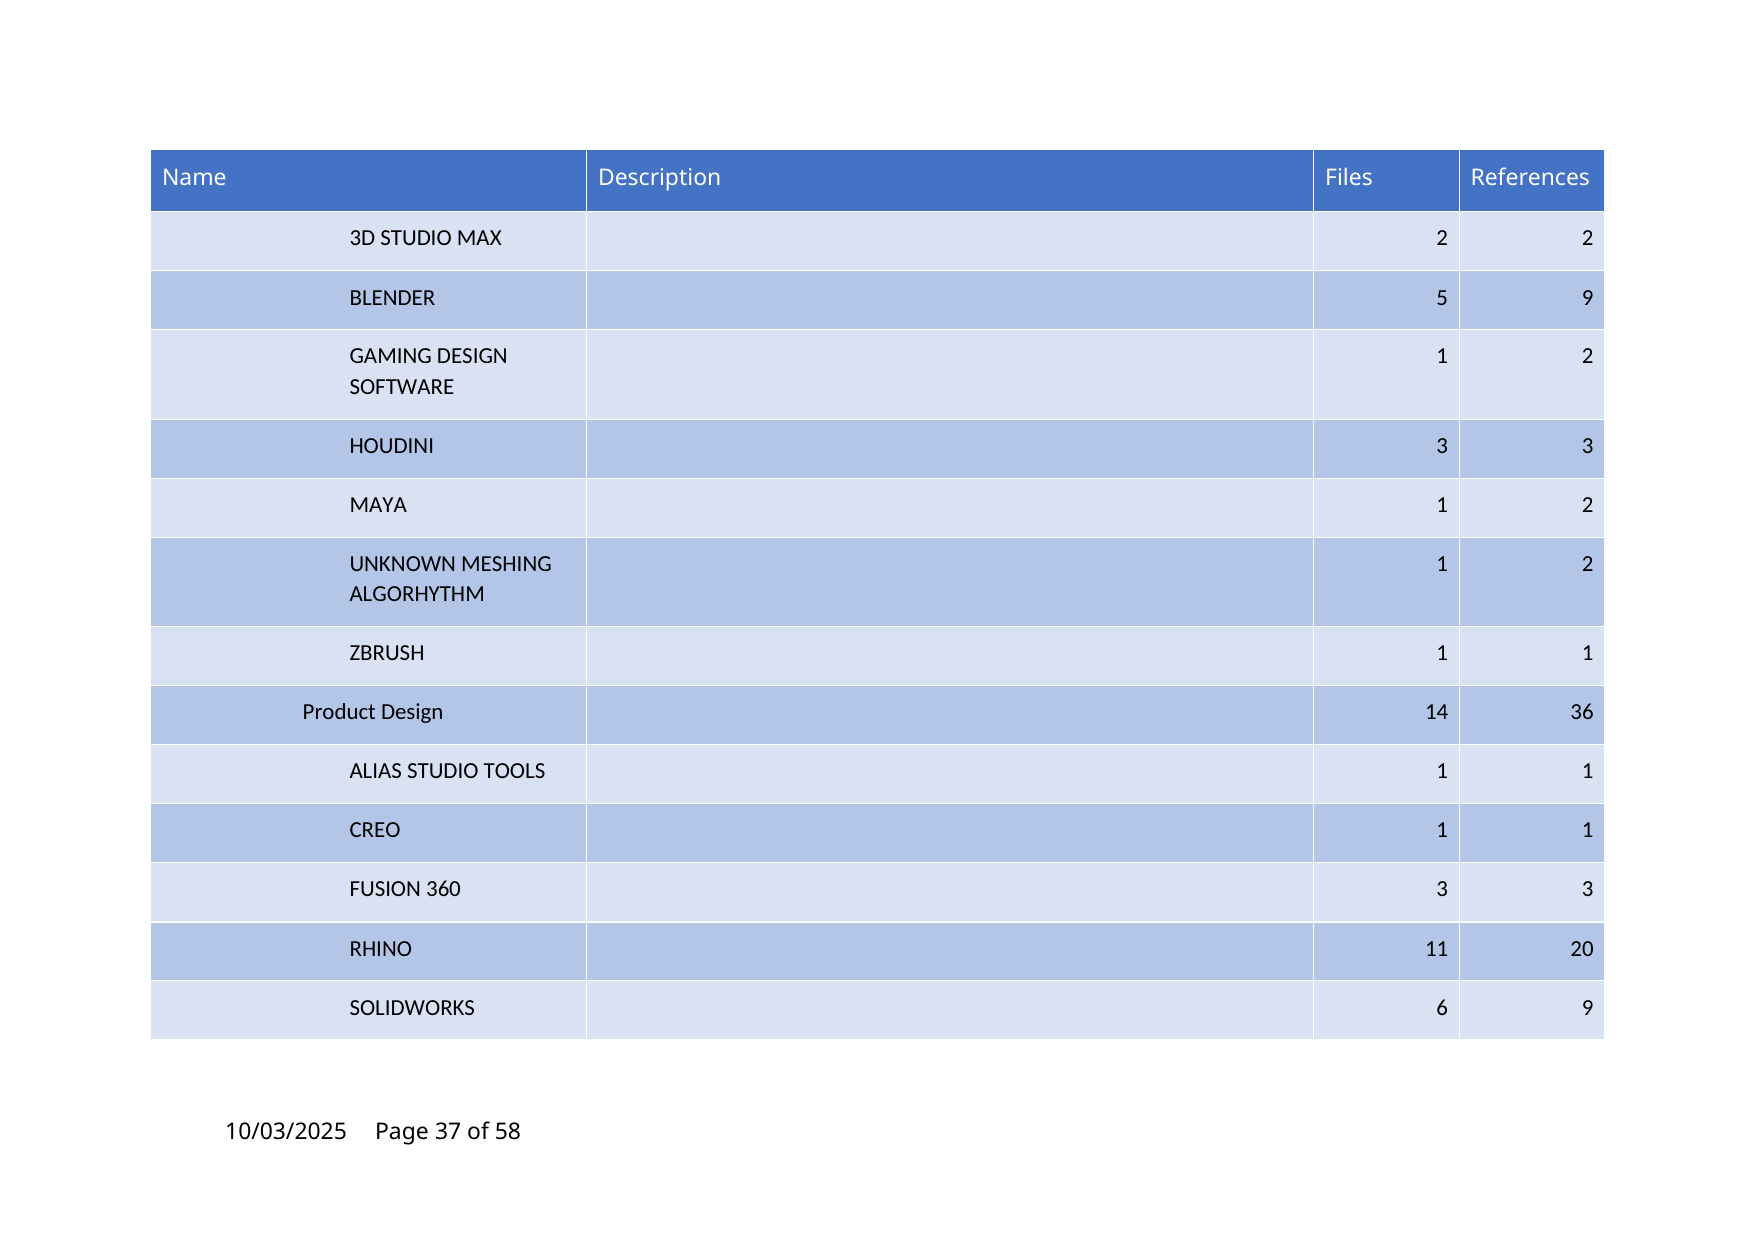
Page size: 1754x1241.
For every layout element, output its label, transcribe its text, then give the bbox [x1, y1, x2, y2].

table_cell [587, 804, 1313, 862]
table_cell [587, 686, 1313, 744]
table_cell 3 [1460, 420, 1604, 478]
table_cell 3 [1460, 863, 1604, 921]
table_cell UNKNOWN MESHING ALGORHYTHM [151, 538, 586, 626]
table_cell 2 [1314, 212, 1459, 270]
table_cell 11 [1314, 923, 1459, 980]
table_cell [587, 420, 1313, 478]
table_cell 3 [1314, 420, 1459, 478]
table_cell 2 [1460, 538, 1604, 626]
table_cell [587, 330, 1313, 419]
table_cell [587, 212, 1313, 270]
table_cell 3D STUDIO MAX [151, 212, 586, 270]
table_cell 1 [1460, 627, 1604, 685]
table_cell HOUDINI [151, 420, 586, 478]
table_cell [587, 538, 1313, 626]
table_cell 1 [1314, 330, 1459, 419]
table_cell [587, 923, 1313, 980]
table_cell 1 [1314, 627, 1459, 685]
table_cell 1 [1460, 745, 1604, 803]
table_cell 5 [1314, 271, 1459, 329]
table_cell 1 [1460, 804, 1604, 862]
table_cell 1 [1314, 804, 1459, 862]
table_cell CREO [151, 804, 586, 862]
table_header Description [587, 150, 1313, 211]
table_cell 14 [1314, 686, 1459, 744]
table_cell 6 [1314, 981, 1459, 1039]
table_header Files [1314, 150, 1459, 211]
table_cell ALIAS STUDIO TOOLS [151, 745, 586, 803]
table_header References [1460, 150, 1604, 211]
table_cell 1 [1314, 479, 1459, 537]
table_cell GAMING DESIGN SOFTWARE [151, 330, 586, 419]
table_cell Product Design [151, 686, 586, 744]
table_cell 2 [1460, 479, 1604, 537]
table_cell 2 [1460, 330, 1604, 419]
table_cell SOLIDWORKS [151, 981, 586, 1039]
table_cell 36 [1460, 686, 1604, 744]
table_cell 2 [1460, 212, 1604, 270]
table_cell 1 [1314, 745, 1459, 803]
table_cell BLENDER [151, 271, 586, 329]
table_cell RHINO [151, 923, 586, 980]
table_cell 9 [1460, 981, 1604, 1039]
table_header Name [151, 150, 586, 211]
table_cell [587, 271, 1313, 329]
table_cell MAYA [151, 479, 586, 537]
table_cell [587, 745, 1313, 803]
table_cell [587, 981, 1313, 1039]
table_cell 1 [1314, 538, 1459, 626]
table_cell 20 [1460, 923, 1604, 980]
table_cell [587, 627, 1313, 685]
table_cell FUSION 360 [151, 863, 586, 921]
table_cell 3 [1314, 863, 1459, 921]
table_cell [587, 479, 1313, 537]
table_cell ZBRUSH [151, 627, 586, 685]
table_cell [587, 863, 1313, 921]
table_cell 9 [1460, 271, 1604, 329]
